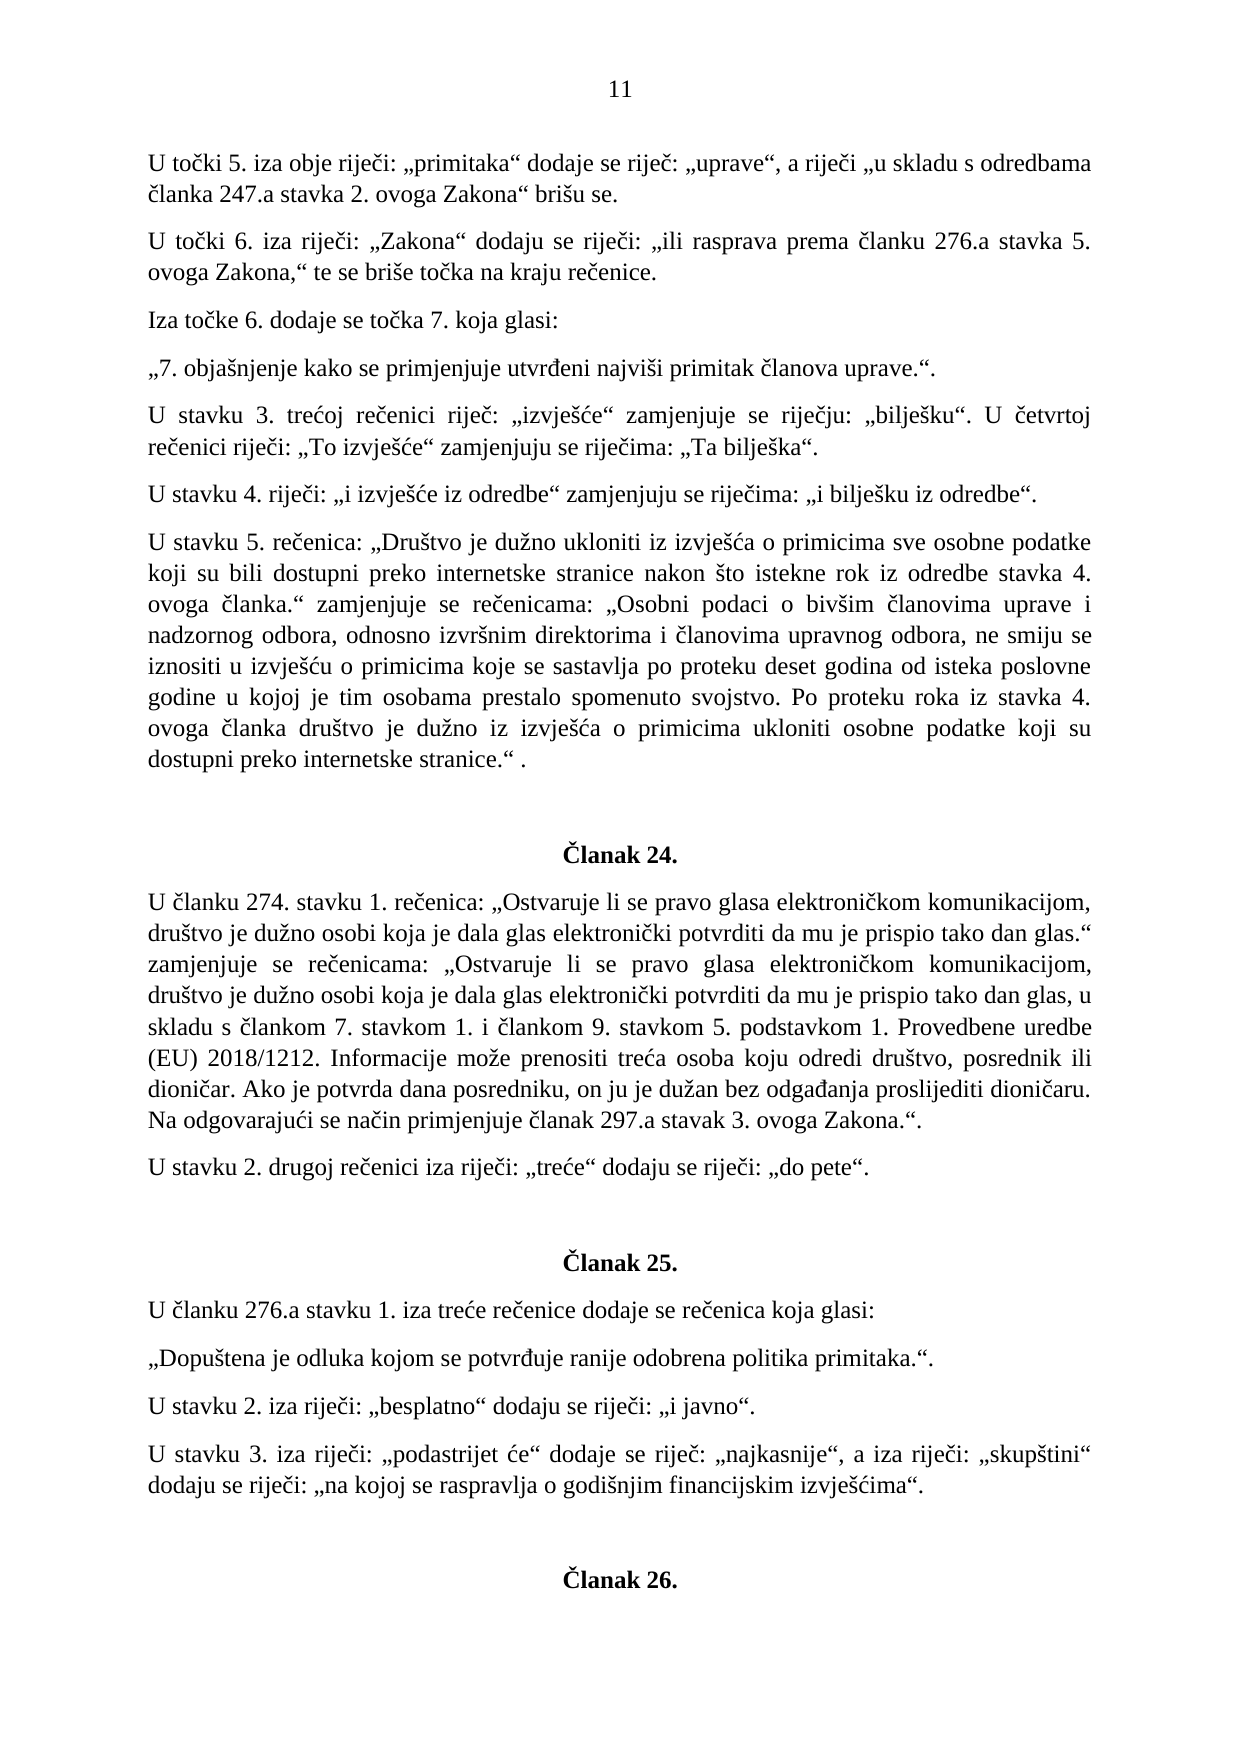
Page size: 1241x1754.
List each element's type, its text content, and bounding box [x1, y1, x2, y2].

text Članak 24. [148, 840, 1093, 868]
text U članku 276.a stavku 1. iza treće rečenice dodaje se rečenica koja glasi: [148, 1296, 1093, 1324]
text U stavku 2. drugoj rečenici iza riječi: „treće“ dodaju se riječi: „do pete“. [148, 1152, 1093, 1181]
text Članak 26. [148, 1565, 1093, 1594]
text U stavku 5. rečenica: „Društvo je dužno ukloniti iz izvješća o primicima sve osobne podatke koji su bili dostupni preko internetske stranice nakon što istekne rok iz odredbe stavka 4. ovoga članka.“ zamjenjuje se rečenicama: „Osobni podaci o bivšim članovima uprave i nadzornog odbora, odnosno izvršnim direktorima i članovima upravnog odbora, ne smiju se iznositi u izvješću o primicima koje se sastavlja po proteku deset godina od isteka poslovne godine u kojoj je tim osobama prestalo spomenuto svojstvo. Po proteku roka iz stavka 4. ovoga članka društvo je dužno iz izvješća o primicima ukloniti osobne podatke koji su dostupni preko internetske stranice.“ . [148, 527, 1093, 773]
text „Dopuštena je odluka kojom se potvrđuje ranije odobrena politika primitaka.“. [148, 1343, 1093, 1372]
text U točki 6. iza riječi: „Zakona“ dodaju se riječi: „ili rasprava prema članku 276.a stavka 5. ovoga Zakona,“ te se briše točka na kraju rečenice. [148, 226, 1093, 286]
text Članak 25. [148, 1248, 1093, 1277]
text „7. objašnjenje kako se primjenjuje utvrđeni najviši primitak članova uprave.“. [148, 353, 1093, 382]
text Iza točke 6. dodaje se točka 7. koja glasi: [148, 305, 1093, 334]
text U stavku 2. iza riječi: „besplatno“ dodaju se riječi: „i javno“. [148, 1391, 1093, 1420]
text U točki 5. iza obje riječi: „primitaka“ dodaje se riječ: „uprave“, a riječi „u skladu s odredbama članka 247.a stavka 2. ovoga Zakona“ brišu se. [148, 148, 1093, 207]
text U stavku 3. trećoj rečenici riječ: „izvješće“ zamjenjuje se riječju: „bilješku“. U četvrtoj rečenici riječi: „To izvješće“ zamjenjuju se riječima: „Ta bilješka“. [148, 401, 1093, 460]
text U stavku 3. iza riječi: „podastrijet će“ dodaje se riječ: „najkasnije“, a iza riječi: „skupštini“ dodaju se riječi: „na kojoj se raspravlja o godišnjim financijskim izvješćima“. [148, 1439, 1093, 1498]
text U stavku 4. riječi: „i izvješće iz odredbe“ zamjenjuju se riječima: „i bilješku iz odredbe“. [148, 479, 1093, 508]
text U članku 274. stavku 1. rečenica: „Ostvaruje li se pravo glasa elektroničkom komunikacijom, društvo je dužno osobi koja je dala glas elektronički potvrditi da mu je prispio tako dan glas.“ zamjenjuje se rečenicama: „Ostvaruje li se pravo glasa elektroničkom komunikacijom, društvo je dužno osobi koja je dala glas elektronički potvrditi da mu je prispio tako dan glas, u skladu s člankom 7. stavkom 1. i člankom 9. stavkom 5. podstavkom 1. Provedbene uredbe (EU) 2018/1212. Informacije može prenositi treća osoba koju odredi društvo, posrednik ili dioničar. Ako je potvrda dana posredniku, on ju je dužan bez odgađanja proslijediti dioničaru. Na odgovarajući se način primjenjuje članak 297.a stavak 3. ovoga Zakona.“. [148, 887, 1093, 1133]
